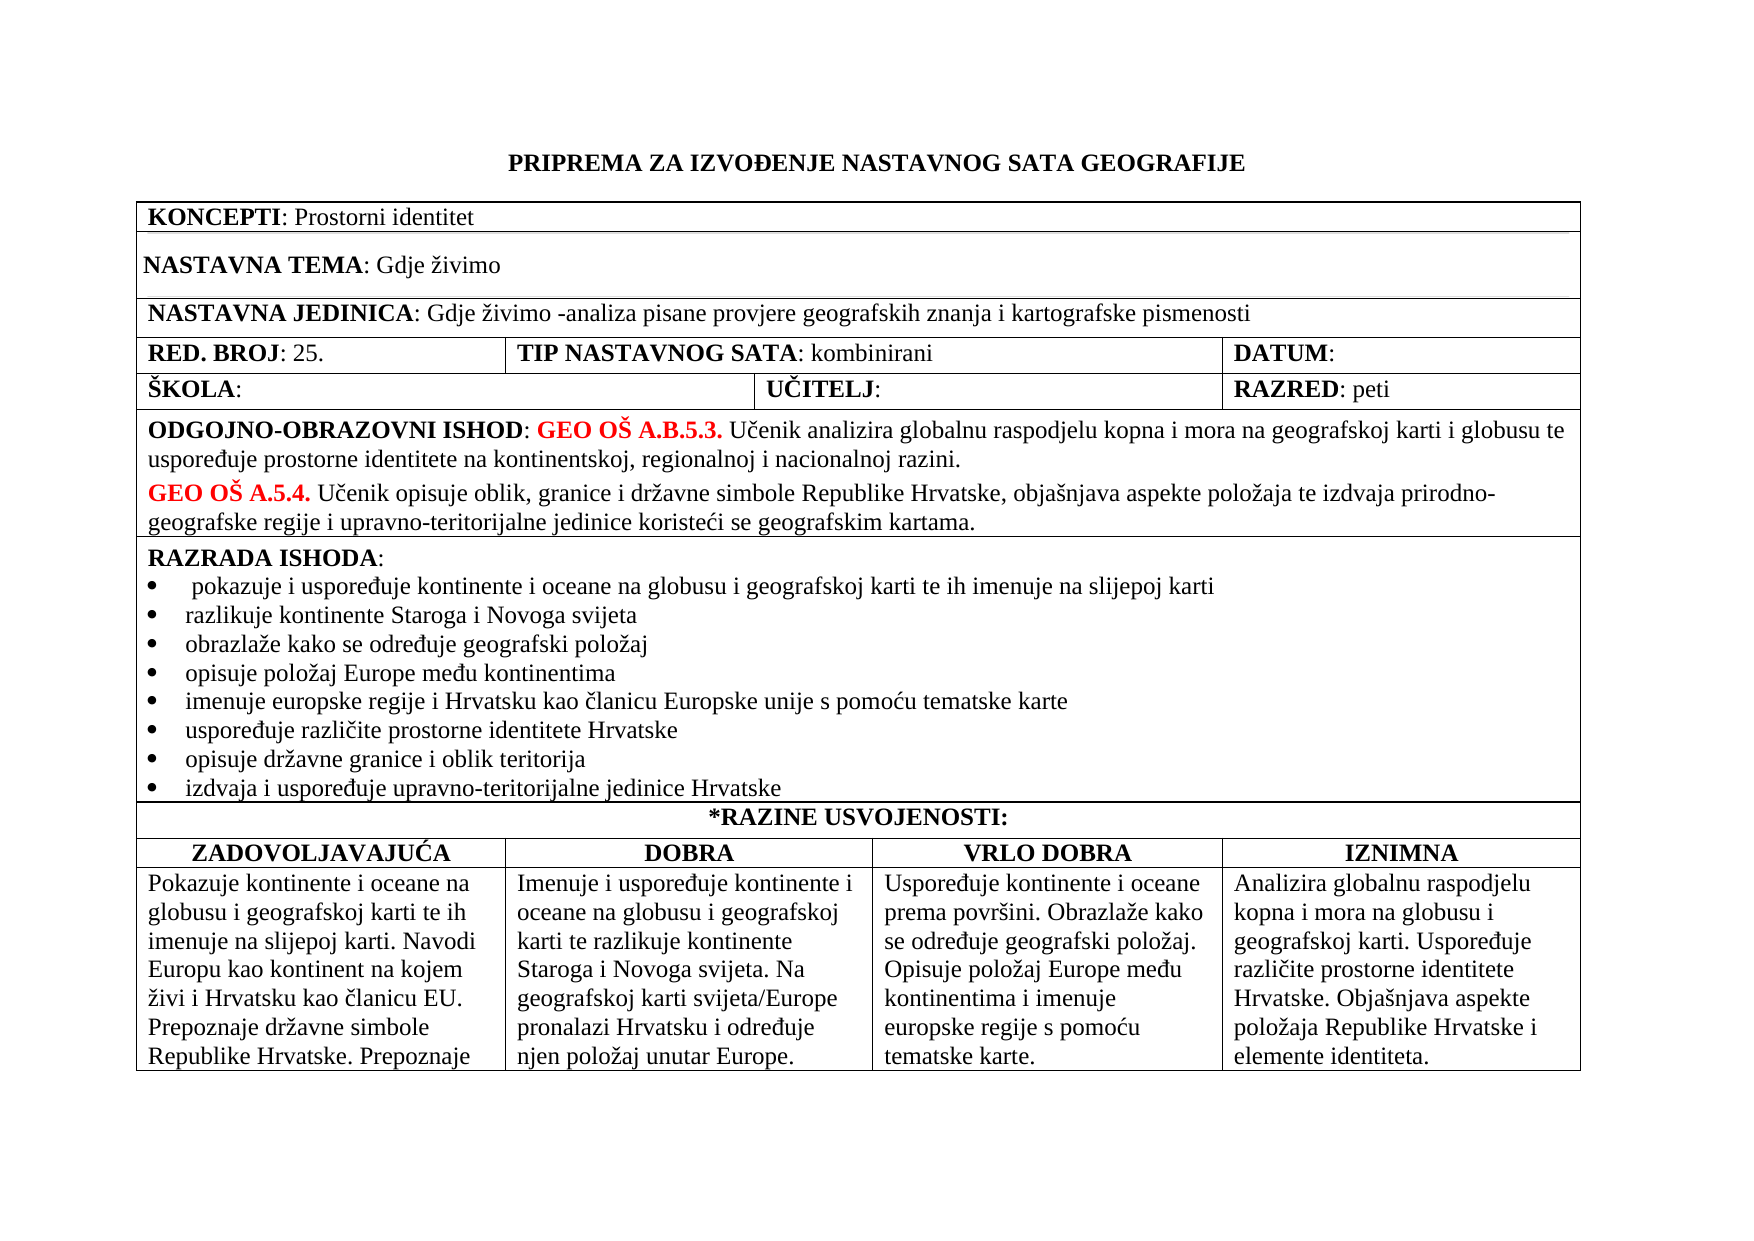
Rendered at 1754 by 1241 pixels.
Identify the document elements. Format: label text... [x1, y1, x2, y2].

text PRIPREMA ZA IZVOĐENJE NASTAVNOG SATA GEOGRAFIJE [148, 148, 1606, 176]
table_cell RED. BROJ: 25. [137, 338, 505, 373]
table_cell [1223, 868, 1580, 1069]
table_cell ZADOVOLJAVAJUĆA [137, 839, 505, 867]
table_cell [873, 868, 1222, 1069]
table_cell IZNIMNA [1223, 839, 1580, 867]
table_header KONCEPTI: Prostorni identitet [137, 203, 1580, 231]
table_cell NASTAVNA JEDINICA: Gdje živimo -analiza pisane provjere geografskih znanja i kartografske pismenosti [137, 299, 1580, 337]
table_cell ODGOJNO-OBRAZOVNI ISHOD: GEO OŠ A.B.5.3. Učenik analizira globalnu raspodjelu kopna i mora na geografskoj karti i globusu te uspoređuje prostorne identitete na kontinentskoj, regionalnoj i nacionalnoj razini. GEO OŠ A.5.4. Učenik opisuje oblik, granice i državne simbole Republike Hrvatske, objašnjava aspekte položaja te izdvaja prirodno-geografske regije i upravno-teritorijalne jedinice koristeći se geografskim kartama. [137, 410, 1580, 536]
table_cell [506, 868, 872, 1069]
table_cell DOBRA [506, 839, 872, 867]
table_cell ŠKOLA: [137, 374, 754, 409]
table_cell DATUM: [1223, 338, 1580, 373]
table_cell VRLO DOBRA [873, 839, 1222, 867]
table_cell RAZRED: peti [1223, 374, 1580, 409]
table_cell *RAZINE USVOJENOSTI: [137, 803, 1580, 837]
table_cell TIP NASTAVNOG SATA: kombinirani [506, 338, 1222, 373]
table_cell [137, 868, 505, 1069]
table_cell UČITELJ: [755, 374, 1222, 409]
table_cell RAZRADA ISHODA: pokazuje i uspoređuje kontinente i oceane na globusu i geografskoj karti te ih imenuje na slijepoj karti razlikuje kontinente Staroga i Novoga svijeta obrazlaže kako se određuje geografski položaj opisuje položaj Europe među kontinentima imenuje europske regije i Hrvatsku kao članicu Europske unije s pomoću tematske karte uspoređuje različite prostorne identitete Hrvatske opisuje državne granice i oblik teritorija izdvaja i uspoređuje upravno-teritorijalne jedinice Hrvatske [137, 537, 1580, 801]
